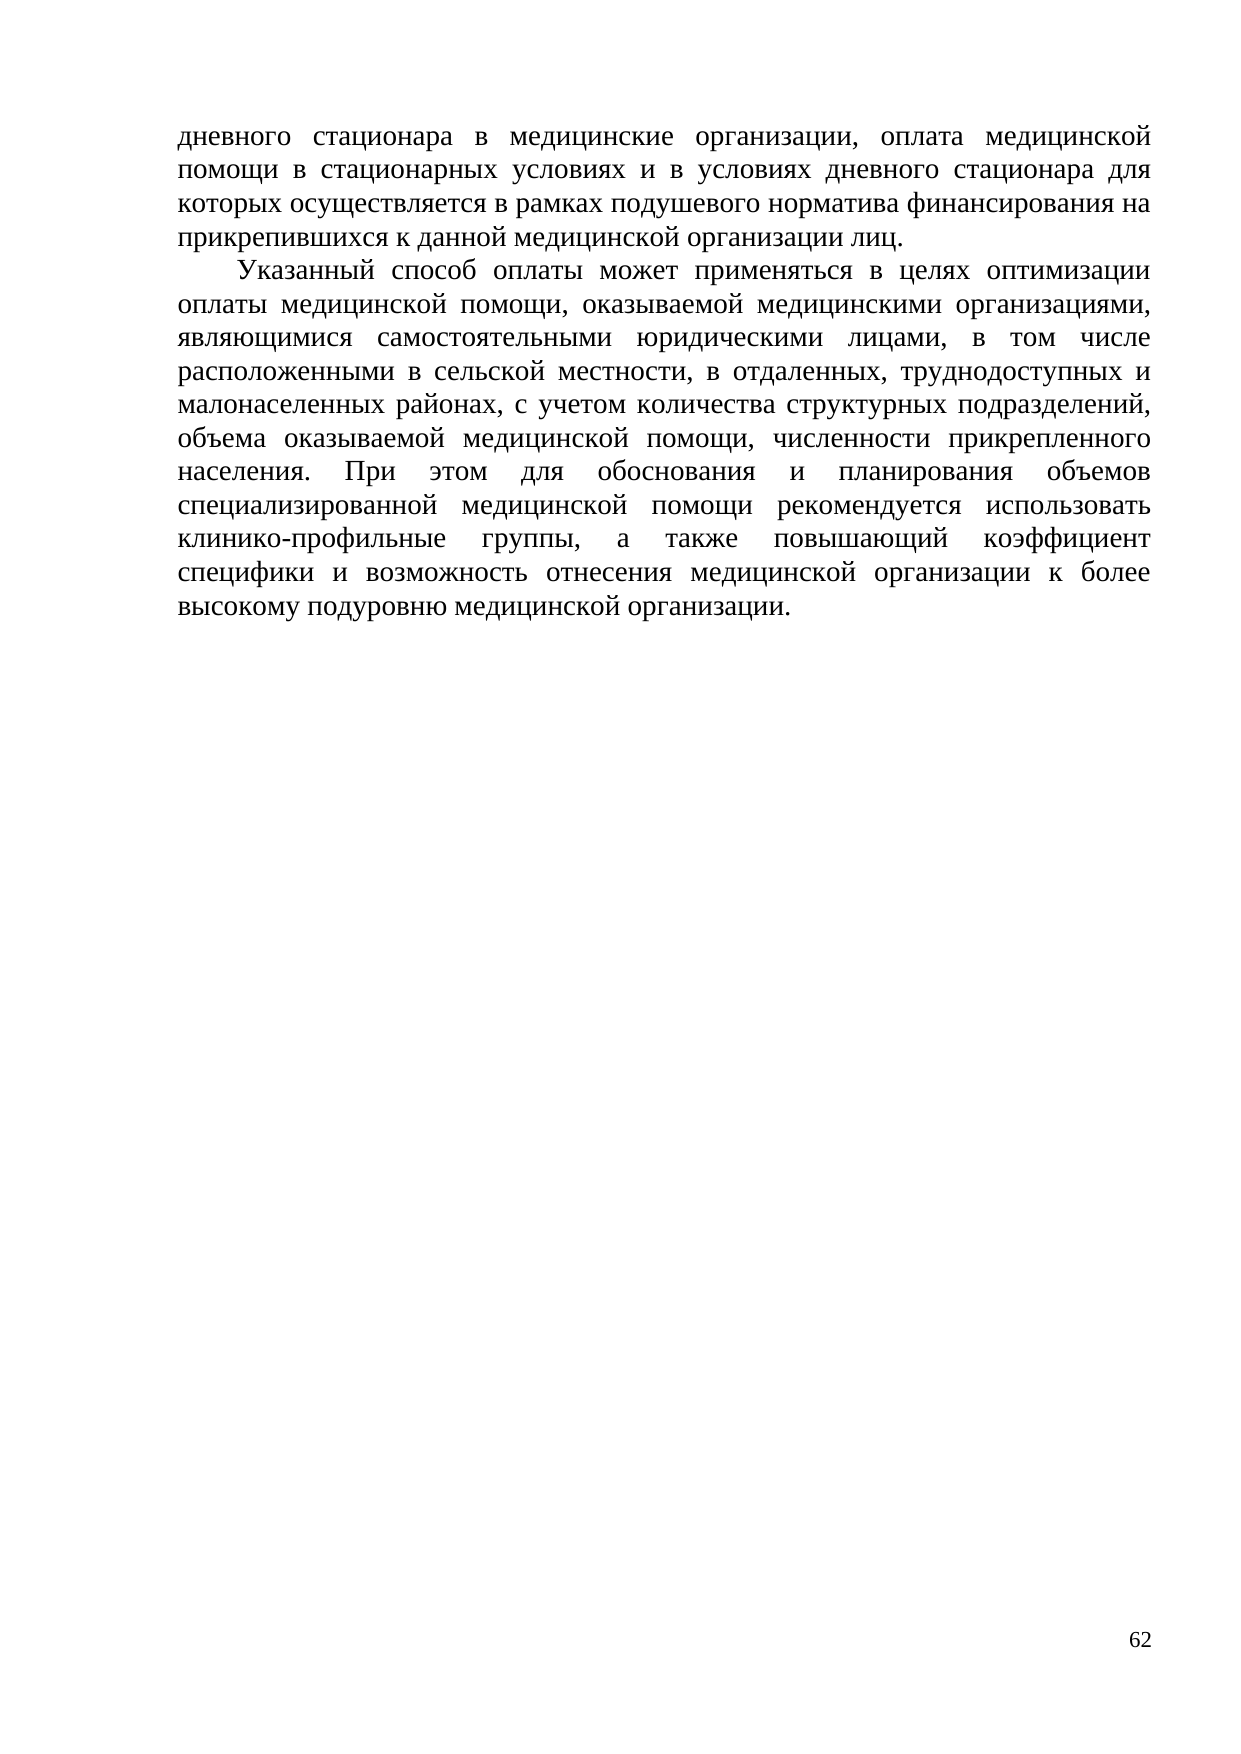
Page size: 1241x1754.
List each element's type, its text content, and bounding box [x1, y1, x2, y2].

text Указанный способ оплаты может применяться в целях оптимизации оплаты медицинской помощи, оказываемой медицинскими организациями, являющимися самостоятельными юридическими лицами, в том числе расположенными в сельской местности, в отдаленных, труднодоступных и малонаселенных районах, с учетом количества структурных подразделений, объема оказываемой медицинской помощи, численности прикрепленного населения. При этом для обоснования и планирования объемов специализированной медицинской помощи рекомендуется использовать клинико-профильные группы, а также повышающий коэффициент специфики и возможность отнесения медицинской организации к более высокому подуровню медицинской организации. [177, 252, 1152, 621]
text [177, 118, 1152, 252]
